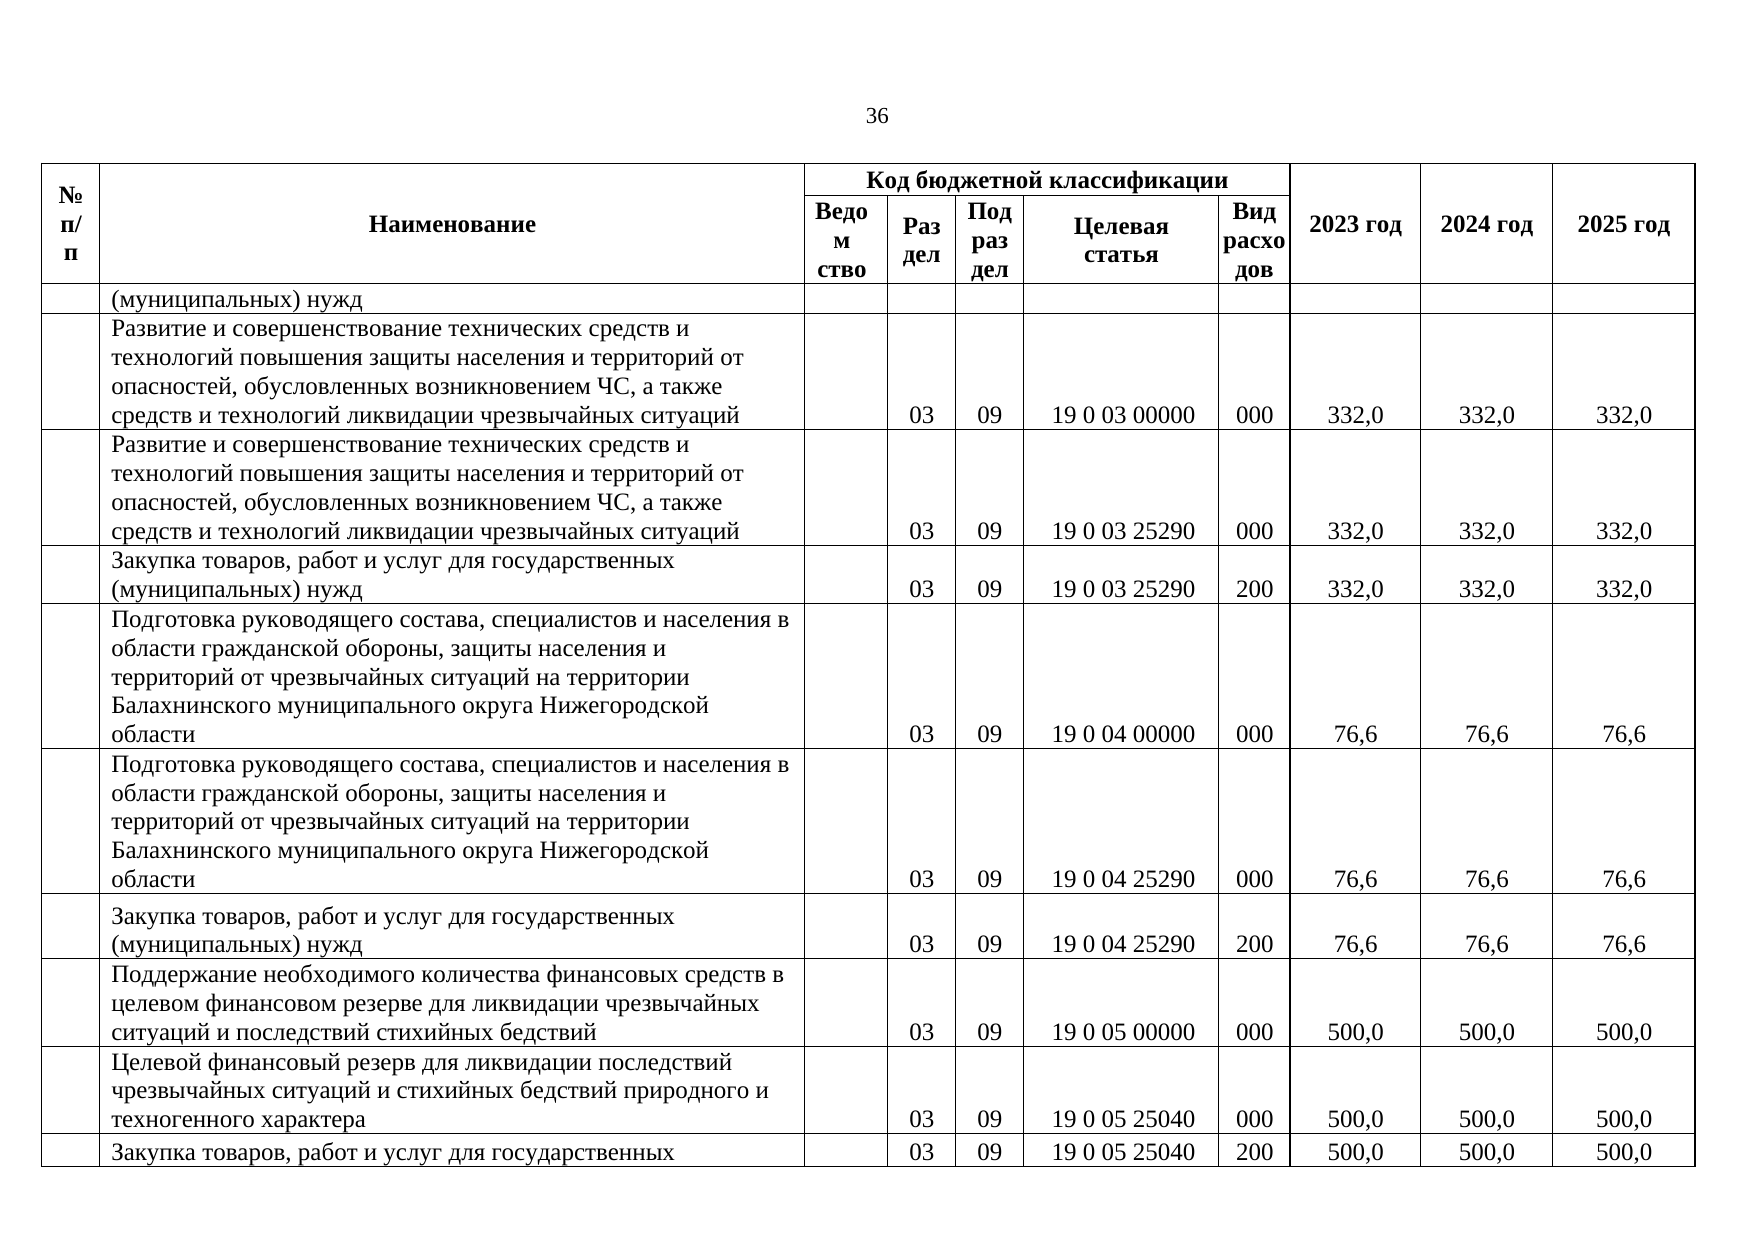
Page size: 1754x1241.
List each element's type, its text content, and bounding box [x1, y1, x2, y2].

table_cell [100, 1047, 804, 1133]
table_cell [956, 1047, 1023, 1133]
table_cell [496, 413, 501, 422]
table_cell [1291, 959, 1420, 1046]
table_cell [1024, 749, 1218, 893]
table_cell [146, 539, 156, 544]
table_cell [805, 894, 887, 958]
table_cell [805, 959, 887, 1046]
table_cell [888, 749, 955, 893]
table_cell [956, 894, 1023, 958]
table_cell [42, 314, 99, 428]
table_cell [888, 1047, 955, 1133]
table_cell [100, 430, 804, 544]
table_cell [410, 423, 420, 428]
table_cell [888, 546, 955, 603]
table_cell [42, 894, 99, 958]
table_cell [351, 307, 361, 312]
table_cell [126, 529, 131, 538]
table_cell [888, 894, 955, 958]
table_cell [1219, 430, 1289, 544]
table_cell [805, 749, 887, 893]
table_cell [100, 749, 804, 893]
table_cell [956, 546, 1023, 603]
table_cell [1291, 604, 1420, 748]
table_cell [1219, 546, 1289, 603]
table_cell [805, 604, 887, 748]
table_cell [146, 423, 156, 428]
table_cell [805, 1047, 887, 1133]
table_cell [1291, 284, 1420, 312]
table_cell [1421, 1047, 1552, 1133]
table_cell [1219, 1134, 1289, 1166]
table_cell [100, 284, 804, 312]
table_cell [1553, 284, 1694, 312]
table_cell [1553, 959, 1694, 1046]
table_header 2023 год [1291, 164, 1420, 283]
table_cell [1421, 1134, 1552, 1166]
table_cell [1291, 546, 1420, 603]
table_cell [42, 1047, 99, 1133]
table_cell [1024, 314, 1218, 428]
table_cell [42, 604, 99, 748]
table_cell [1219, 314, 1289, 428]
table_header Наименование [100, 164, 804, 283]
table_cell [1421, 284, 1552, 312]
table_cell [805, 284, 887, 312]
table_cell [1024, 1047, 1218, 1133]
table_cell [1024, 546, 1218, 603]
table_header Код бюджетной классификации [805, 164, 1289, 195]
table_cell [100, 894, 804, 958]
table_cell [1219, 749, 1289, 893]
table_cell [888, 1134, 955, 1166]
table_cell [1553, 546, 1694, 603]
table_cell Раз дел [888, 196, 955, 283]
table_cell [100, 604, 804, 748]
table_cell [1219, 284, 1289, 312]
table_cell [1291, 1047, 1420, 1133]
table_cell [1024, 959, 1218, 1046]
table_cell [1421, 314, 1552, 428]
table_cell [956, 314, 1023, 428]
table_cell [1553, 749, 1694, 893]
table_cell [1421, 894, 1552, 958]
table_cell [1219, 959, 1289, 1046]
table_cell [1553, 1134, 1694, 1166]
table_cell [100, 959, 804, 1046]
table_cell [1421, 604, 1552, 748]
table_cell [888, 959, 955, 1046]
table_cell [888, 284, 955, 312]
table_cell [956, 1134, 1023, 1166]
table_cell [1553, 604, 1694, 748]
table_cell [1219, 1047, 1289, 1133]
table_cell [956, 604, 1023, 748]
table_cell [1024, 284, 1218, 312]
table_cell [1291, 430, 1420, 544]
table_header 2024 год [1421, 164, 1552, 283]
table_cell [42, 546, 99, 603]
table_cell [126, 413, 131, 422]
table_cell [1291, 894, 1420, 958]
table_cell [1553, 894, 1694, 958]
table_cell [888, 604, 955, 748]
table_header 2025 год [1553, 164, 1694, 283]
table_header № п/п [42, 164, 99, 283]
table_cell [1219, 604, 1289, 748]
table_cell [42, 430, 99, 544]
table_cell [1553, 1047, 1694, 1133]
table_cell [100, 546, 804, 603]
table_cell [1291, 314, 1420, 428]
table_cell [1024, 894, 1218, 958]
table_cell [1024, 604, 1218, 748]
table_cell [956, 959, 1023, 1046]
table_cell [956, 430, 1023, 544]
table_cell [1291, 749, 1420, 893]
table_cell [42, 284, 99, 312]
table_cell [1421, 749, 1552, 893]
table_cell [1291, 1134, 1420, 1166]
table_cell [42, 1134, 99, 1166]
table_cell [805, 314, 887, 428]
table_cell Под раз дел [956, 196, 1023, 283]
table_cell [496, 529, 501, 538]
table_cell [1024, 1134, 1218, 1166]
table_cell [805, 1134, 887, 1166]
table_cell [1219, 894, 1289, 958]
table_cell Вид расхо дов [1219, 196, 1289, 283]
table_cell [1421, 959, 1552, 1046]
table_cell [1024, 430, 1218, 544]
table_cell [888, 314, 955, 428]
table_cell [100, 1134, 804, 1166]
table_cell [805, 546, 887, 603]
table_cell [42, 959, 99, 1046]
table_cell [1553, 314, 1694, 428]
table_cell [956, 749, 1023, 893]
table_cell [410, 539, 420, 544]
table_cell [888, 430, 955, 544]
table_cell Ведом ство [805, 196, 887, 283]
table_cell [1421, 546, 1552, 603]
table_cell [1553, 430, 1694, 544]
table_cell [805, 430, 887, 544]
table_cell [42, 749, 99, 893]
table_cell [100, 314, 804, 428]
table_cell Целевая статья [1024, 196, 1218, 283]
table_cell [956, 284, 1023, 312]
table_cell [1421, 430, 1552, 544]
